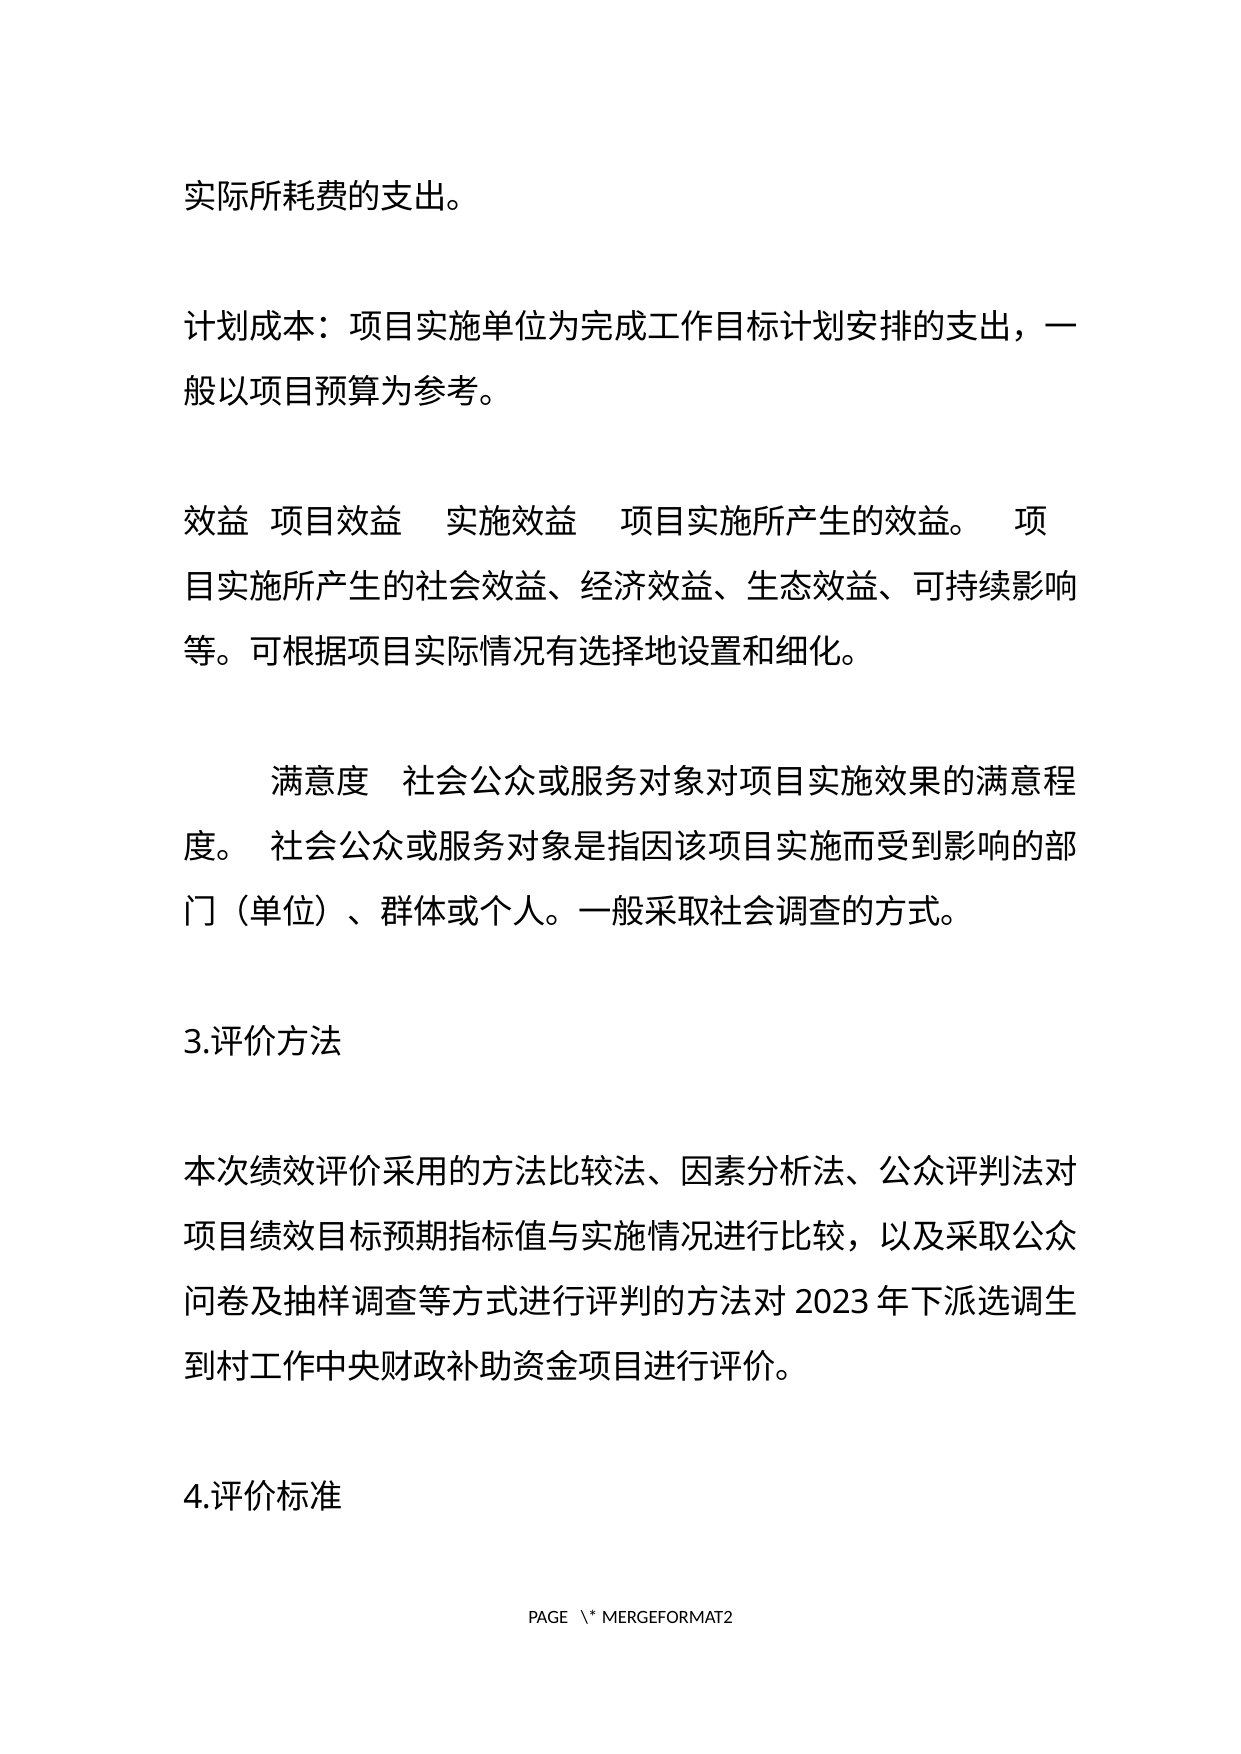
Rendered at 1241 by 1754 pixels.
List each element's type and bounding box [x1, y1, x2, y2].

text [183, 162, 1078, 1527]
